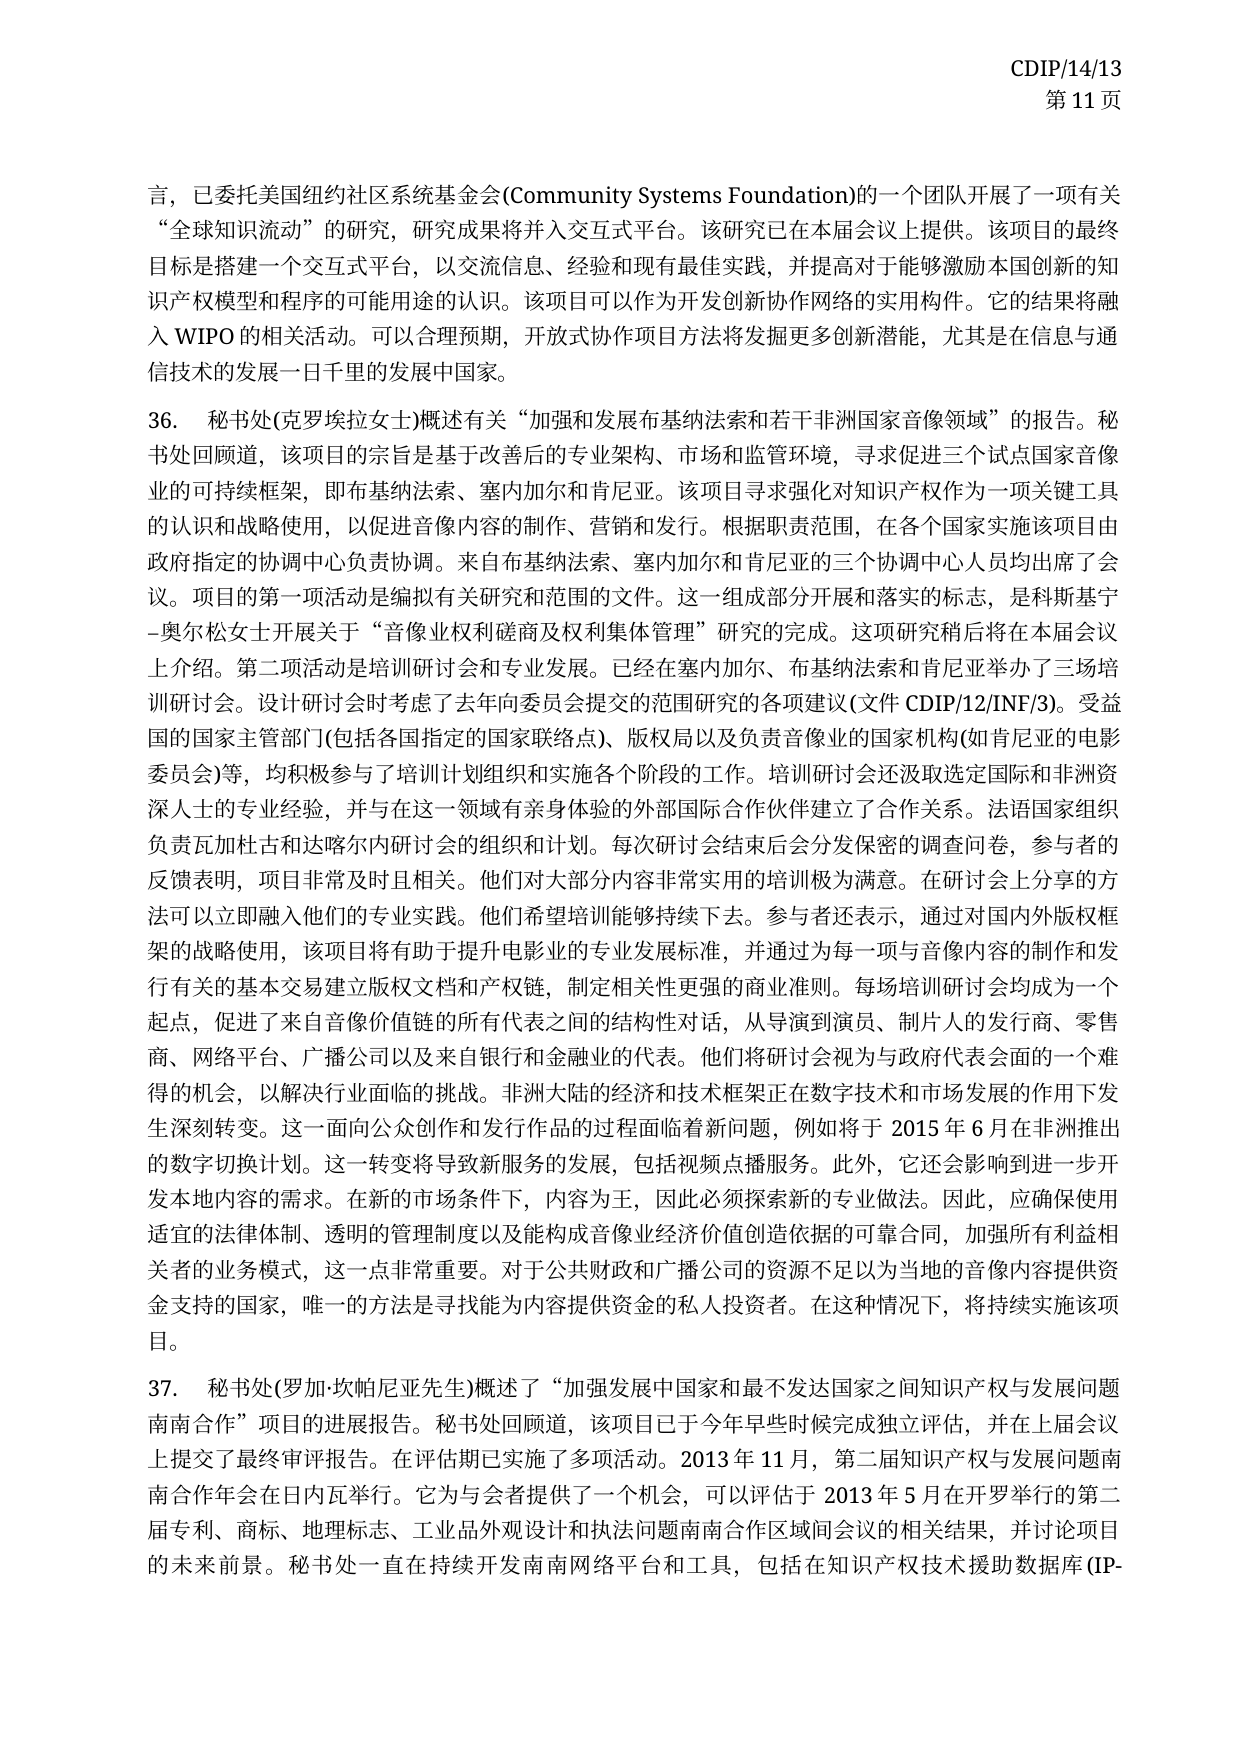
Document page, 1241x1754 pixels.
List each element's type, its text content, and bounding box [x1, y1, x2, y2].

list 秘书处(克罗埃拉女士)概述有关“加强和发展布基纳法索和若干非洲国家音像领域”的报告。秘书处回顾道，该项目的宗旨是基于改善后的专业架构、市场和监管环境，寻求促进三个试点国家音像业的可持续框架，即布基纳法索、塞内加尔和肯尼亚。该项目寻求强化对知识产权作为一项关键工具的认识和战略使用，以促进音像内容的制作、营销和发行。根据职责范围，在各个国家实施该项目由政府指定的协调中心负责协调。来自布基纳法索、塞内加尔和肯尼亚的三个协调中心人员均出席了会议。项目的第一项活动是编拟有关研究和范围的文件。这一组成部分开展和落实的标志，是科斯基宁–奥尔松女士开展关于“音像业权利磋商及权利集体管理”研究的完成。这项研究稍后将在本届会议上介绍。第二项活动是培训研讨会和专业发展。已经在塞内加尔、布基纳法索和肯尼亚举办了三场培训研讨会。设计研讨会时考虑了去年向委员会提交的范围研究的各项建议(文件CDIP/12/INF/3)。受益国的国家主管部门(包括各国指定的国家联络点)、版权局以及负责音像业的国家机构(如肯尼亚的电影委员会)等，均积极参与了培训计划组织和实施各个阶段的工作。培训研讨会还汲取选定国际和非洲资深人士的专业经验，并与在这一领域有亲身体验的外部国际合作伙伴建立了合作关系。法语国家组织负责瓦加杜古和达喀尔内研讨会的组织和计划。每次研讨会结束后会分发保密的调查问卷，参与者的反馈表明，项目非常及时且相关。他们对大部分内容非常实用的培训极为满意。在研讨会上分享的方法可以立即融入他们的专业实践。他们希望培训能够持续下去。参与者还表示，通过对国内外版权框架的战略使用，该项目将有助于提升电影业的专业发展标准，并通过为每一项与音像内容的制作和发行有关的基本交易建立版权文档和产权链，制定相关性更强的商业准则。每场培训研讨会均成为一个起点，促进了来自音像价值链的所有代表之间的结构性对话，从导演到演员、制片人的发行商、零售商、网络平台、广播公司以及来自银行和金融业的代表。他们将研讨会视为与政府代表会面的一个难得的机会，以解决行业面临的挑战。非洲大陆的经济和技术框架正在数字技术和市场发展的作用下发生深刻转变。这一面向公众创作和发行作品的过程面临着新问题，例如将于2015年6月在非洲推出的数字切换计划。这一转变将导致新服务的发展，包括视频点播服务。此外，它还会影响到进一步开发本地内容的需求。在新的市场条件下，内容为王，因此必须探索新的专业做法。因此，应确保使用适宜的法律体制、透明的管理制度以及能构成音像业经济价值创造依据的可靠合同，加强所有利益相关者的业务模式，这一点非常重要。对于公共财政和广播公司的资源不足以为当地的音像内容提供资金支持的国家，唯一的方法是寻找能为内容提供资金的私人投资者。在这种情况下，将持续实施该项目。 [148, 399, 1122, 1355]
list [148, 174, 1122, 387]
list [148, 1368, 1122, 1580]
